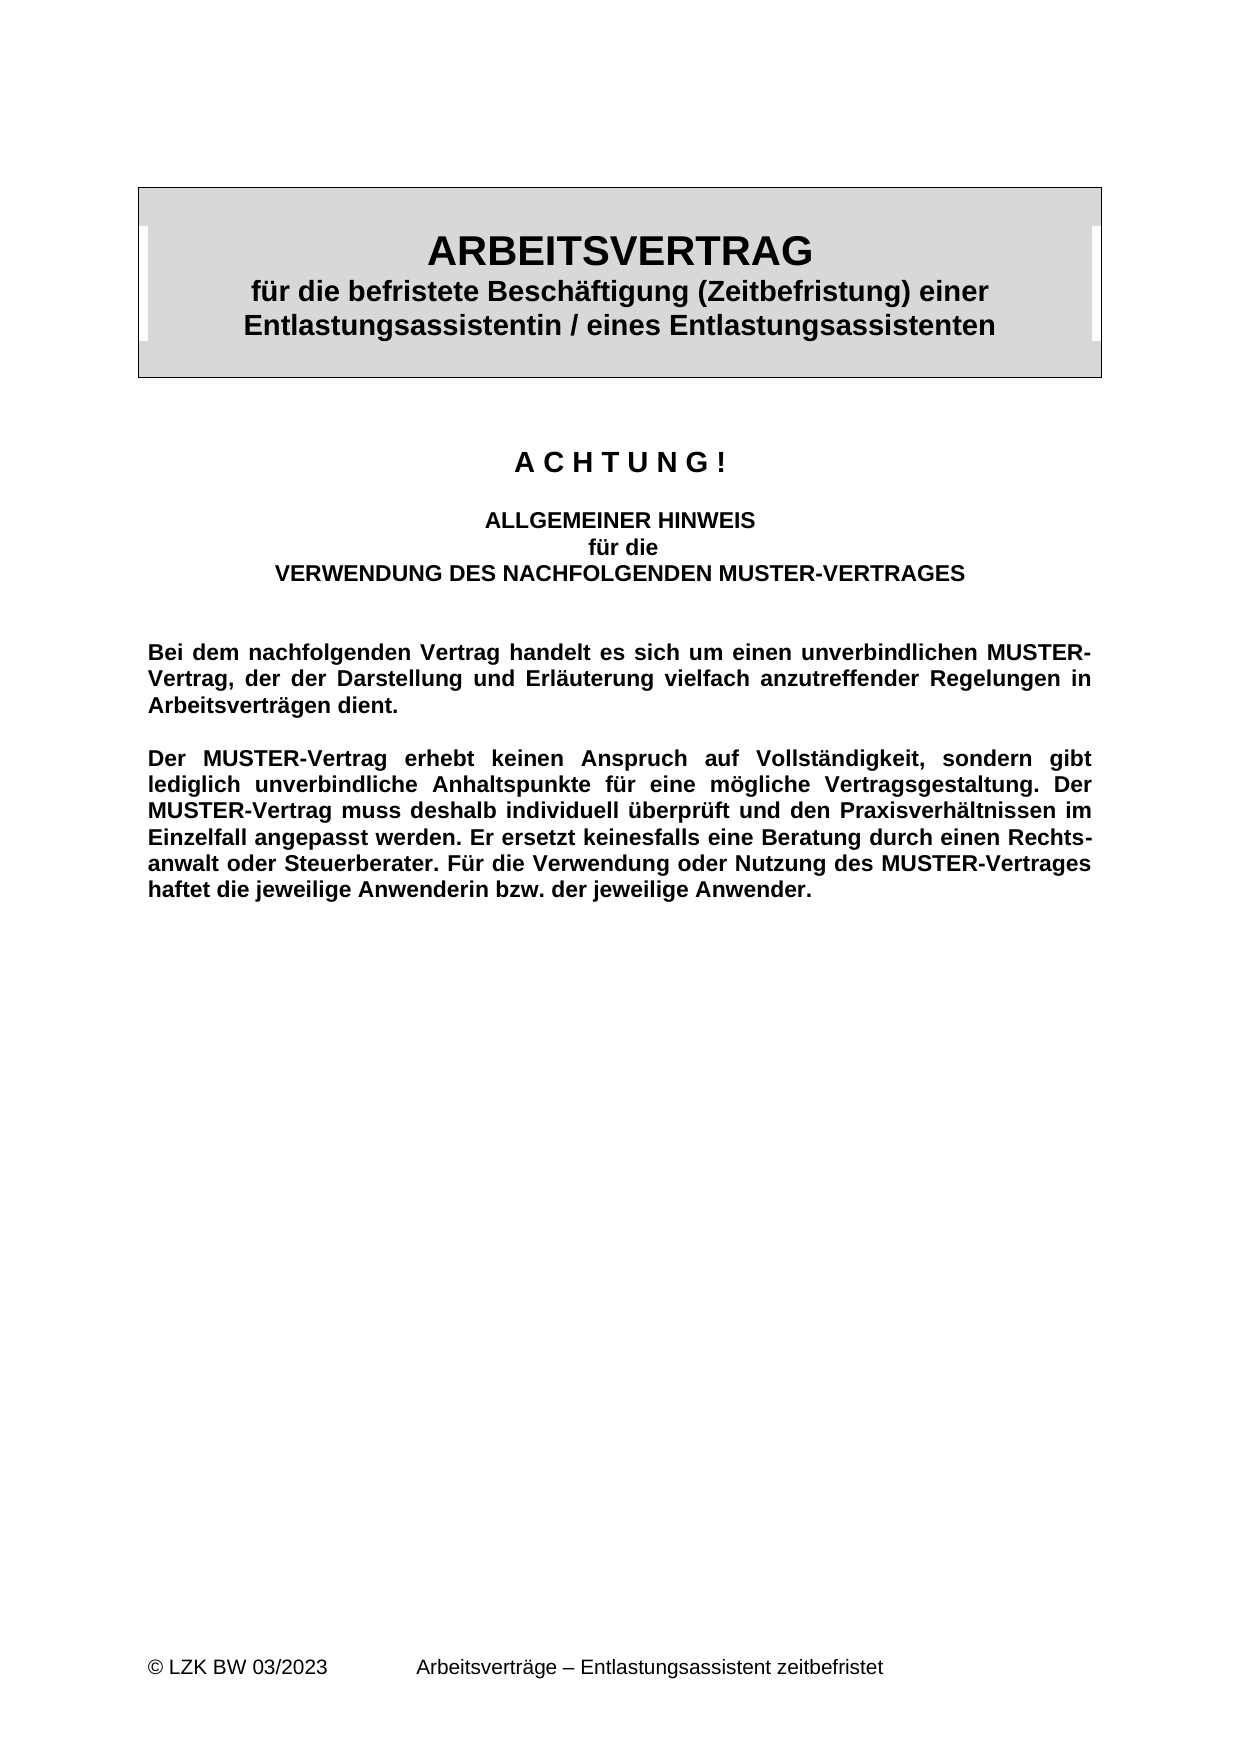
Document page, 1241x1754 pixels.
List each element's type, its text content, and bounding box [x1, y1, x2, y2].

text für die befristete Beschäftigung (Zeitbefristung) einer Entlastungsassistentin / eines Entlastungsassistenten [148, 274, 1092, 338]
title ALLGEMEINER HINWEIS [148, 507, 1092, 534]
text VERWENDUNG DES NACHFOLGENDEN MUSTER-VERTRAGES [148, 560, 1092, 586]
text Bei dem nachfolgenden Vertrag handelt es sich um einen unverbindlichen MUSTER-Vertrag, der der Darstellung und Erläuterung vielfach anzutreffender Regelungen in Arbeitsverträgen dient. [148, 639, 1092, 718]
text ARBEITSVERTRAG [148, 226, 1092, 274]
text für die [148, 534, 1092, 560]
text Der MUSTER-Vertrag erhebt keinen Anspruch auf Vollständigkeit, sondern gibt lediglich unverbindliche Anhaltspunkte für eine mögliche Vertragsgestaltung. Der MUSTER-Vertrag muss deshalb individuell überprüft und den Praxisverhältnissen im Einzelfall angepasst werden. Er ersetzt keinesfalls eine Beratung durch einen Rechtsanwalt oder Steuerberater. Für die Verwendung oder Nutzung des MUSTER-Vertrages haftet die jeweilige Anwenderin bzw. der jeweilige Anwender. [148, 744, 1092, 903]
title A C H T U N G ! [148, 445, 1092, 478]
